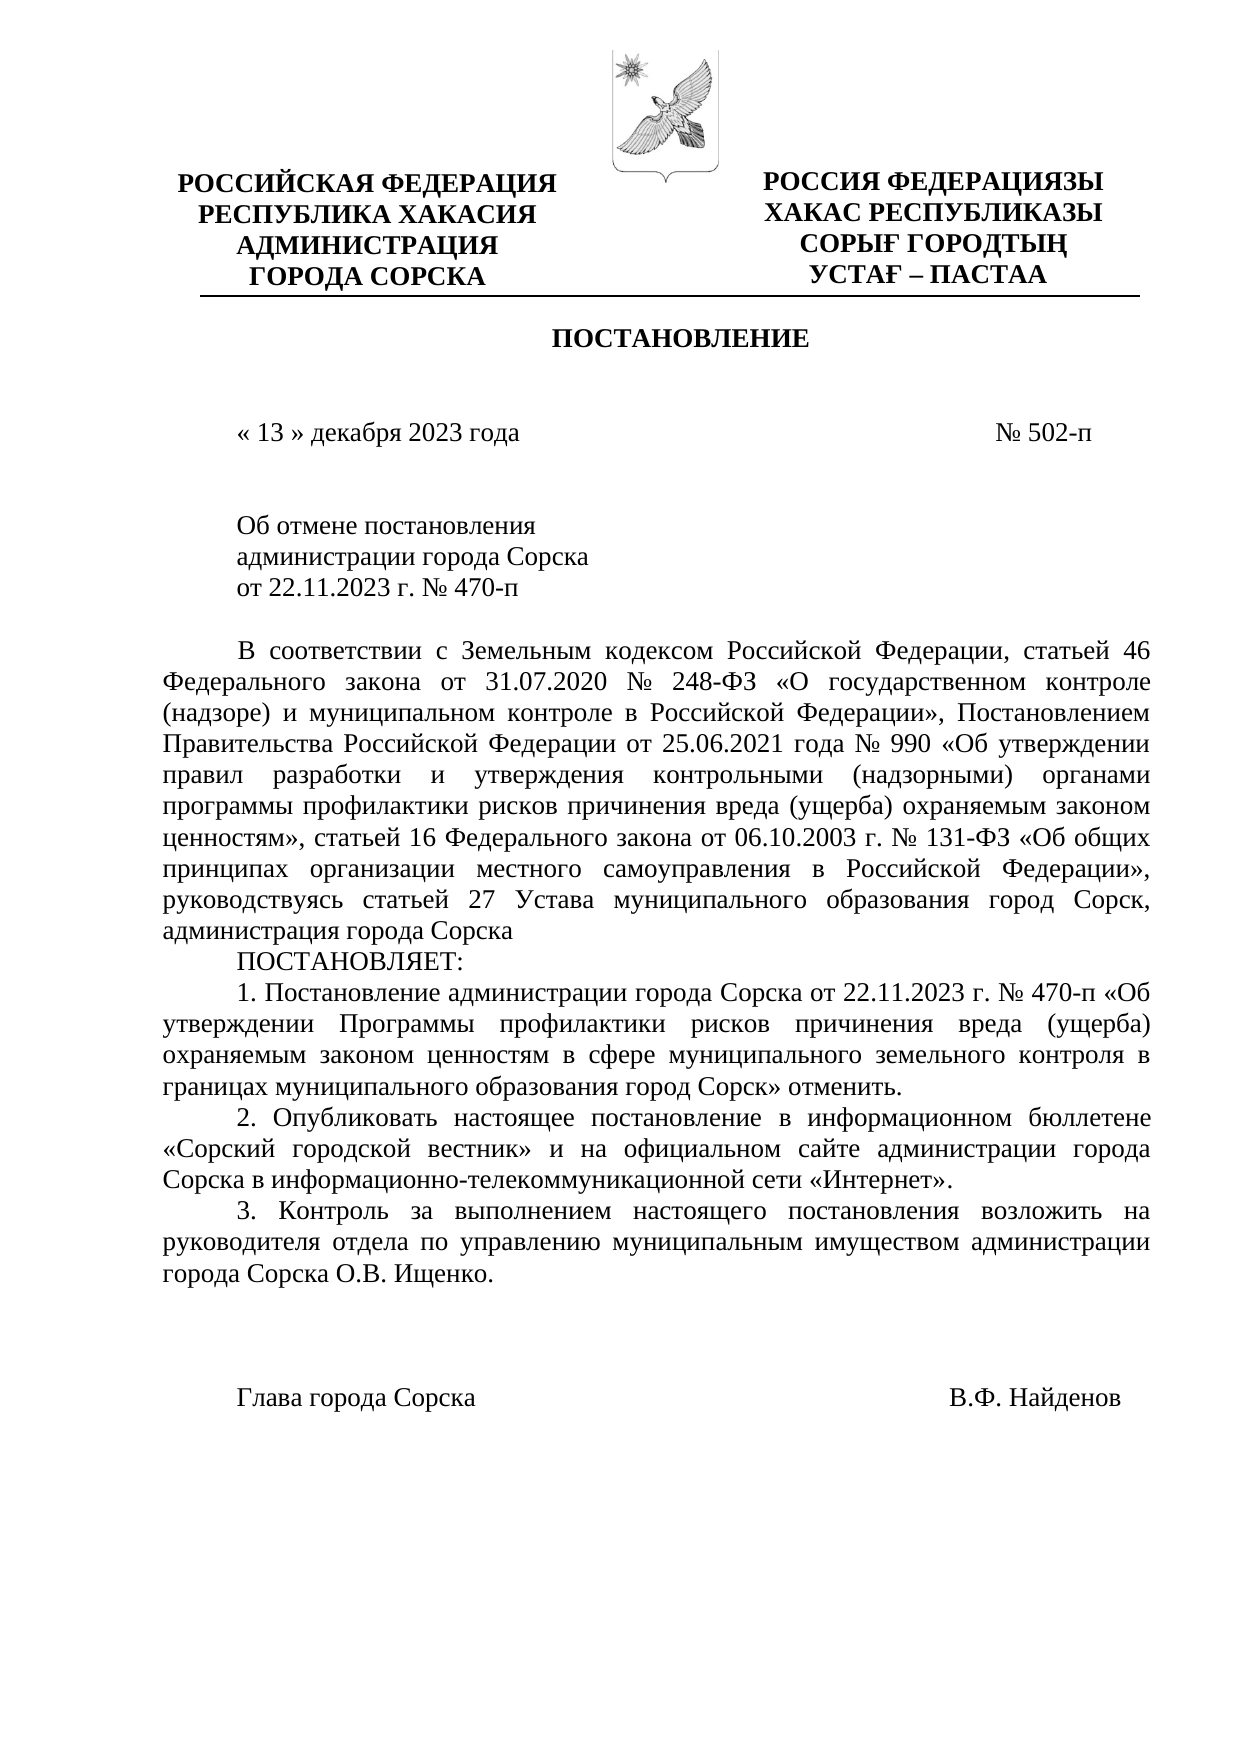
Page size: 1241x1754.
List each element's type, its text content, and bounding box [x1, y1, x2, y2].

text 2. Опубликовать настоящее постановление в информационном бюллетене «Сорский городской вестник» и на официальном сайте администрации города Сорска в информационно-телекоммуникационной сети «Интернет». [162, 1101, 1152, 1194]
text ПОСТАНОВЛЕНИЕ [162, 322, 1152, 353]
text Глава города Сорска В.Ф. Найденов [162, 1381, 1152, 1412]
text ПОСТАНОВЛЯЕТ: [162, 945, 1152, 976]
text 1. Постановление администрации города Сорска от 22.11.2023 г. № 470-п «Об утверждении Программы профилактики рисков причинения вреда (ущерба) охраняемым законом ценностям в сфере муниципального земельного контроля в границах муниципального образования город Сорск» отменить. [162, 976, 1152, 1101]
text « 13 » декабря 2023 года № 502-п [162, 416, 1152, 447]
text администрации города Сорска [162, 540, 1152, 571]
text от 22.11.2023 г. № 470-п [162, 571, 1152, 603]
text 3. Контроль за выполнением настоящего постановления возложить на руководителя отдела по управлению муниципальным имуществом администрации города Сорска О.В. Ищенко. [162, 1194, 1152, 1288]
picture [612, 50, 719, 183]
text В соответствии с Земельным кодексом Российской Федерации, статьей 46 Федерального закона от 31.07.2020 № 248-ФЗ «О государственном контроле (надзоре) и муниципальном контроле в Российской Федерации», Постановлением Правительства Российской Федерации от 25.06.2021 года № 990 «Об утверждении правил разработки и утверждения контрольными (надзорными) органами программы профилактики рисков причинения вреда (ущерба) охраняемым законом ценностям», статьей 16 Федерального закона от 06.10.2003 г. № 131-ФЗ «Об общих принципах организации местного самоуправления в Российской Федерации», руководствуясь статьей 27 Устава муниципального образования город Сорск, администрация города Сорска [162, 634, 1152, 945]
text Об отмене постановления [162, 509, 1152, 540]
